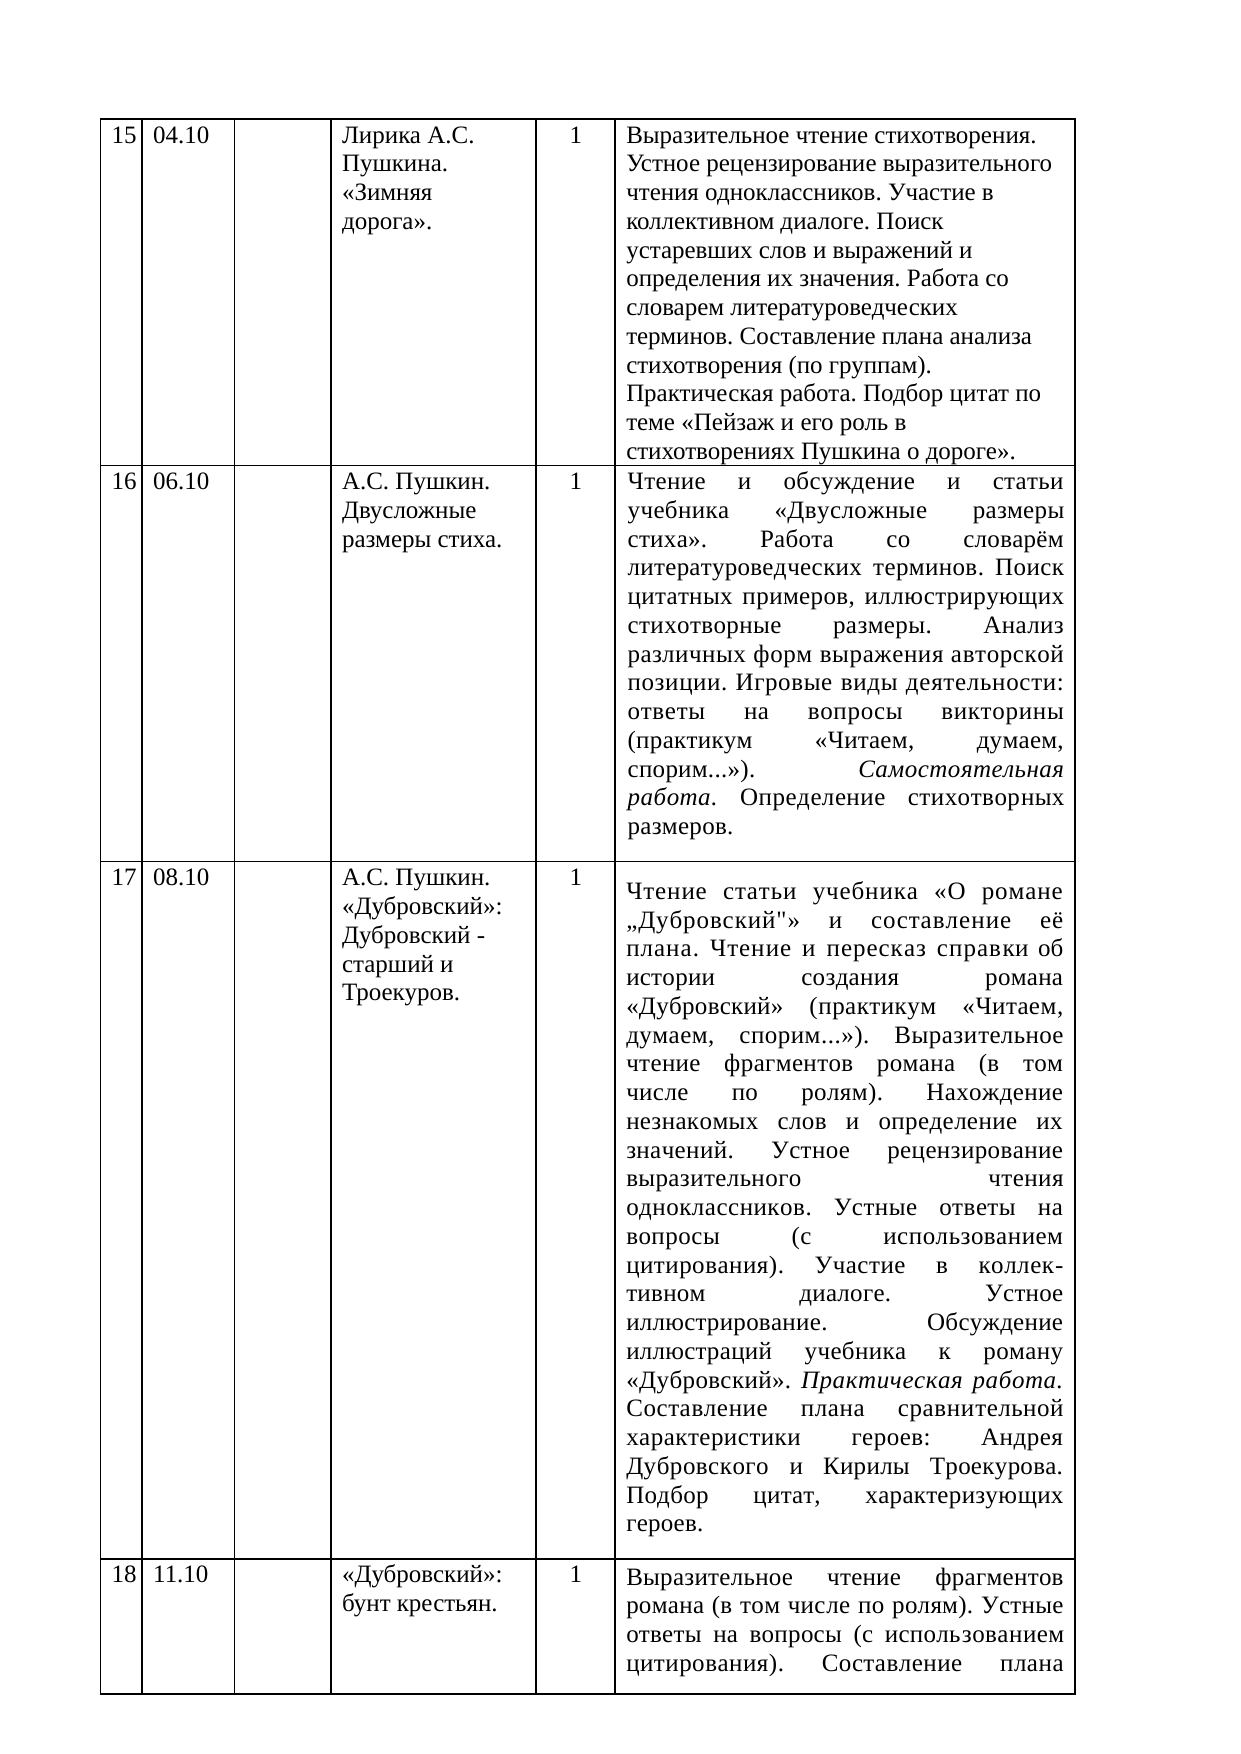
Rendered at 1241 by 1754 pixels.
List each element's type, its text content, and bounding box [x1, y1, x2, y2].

table_cell А.С. Пушкин. «Дубровский»: Дубровский - старший и Троекуров. [332, 862, 535, 1558]
table_cell 1 [537, 120, 614, 465]
table_cell 11.10 [143, 1560, 234, 1693]
table_cell Чтение и обсуждение и статьи учебника «Двусложные размеры стиха». Работа со словарём литературоведческих терминов. Поиск цитатных примеров, иллюстрирующих стихотворные размеры. Анализ различных форм выражения авторской позиции. Игровые виды деятельности: ответы на вопросы викторины (практикум «Читаем, думаем, спорим...»). Самостоятельная работа. Определение стихотворных размеров. [616, 466, 1074, 861]
table_cell [235, 862, 330, 1558]
table_cell Выразительное чтение стихотворения. Устное рецензирование выразительного чтения одноклассников. Участие в коллективном диалоге. Поиск устаревших слов и выражений и определения их значения. Работа со словарем литературоведческих терминов. Составление плана анализа стихотворения (по группам). Практическая работа. Подбор цитат по теме «Пейзаж и его роль в стихотворениях Пушкина о дороге». [616, 120, 1074, 465]
table_cell 15 [101, 120, 141, 465]
table_cell [235, 1560, 330, 1693]
table_cell 04.10 [143, 120, 234, 465]
table_cell 18 [101, 1560, 141, 1693]
table_cell 06.10 [143, 466, 234, 861]
table_cell 16 [101, 466, 141, 861]
table_cell Чтение статьи учебника «О романе „Дубровский"» и составление её плана. Чтение и пересказ справки об истории создания романа «Дубровский» (практикум «Читаем, думаем, спорим...»). Выразительное чтение фрагментов романа (в том числе по ролям). Нахождение незнакомых слов и определение их значений. Устное рецензирование выразительного чтения одноклассников. Устные ответы на вопросы (с использованием цитирования). Участие в коллективном диалоге. Устное иллюстрирование. Обсуждение иллюстраций учебника к роману «Дубровский». Практическая работа. Составление плана сравнительной характеристики героев: Андрея Дубровского и Кирилы Троекурова. Подбор цитат, характеризующих героев. [616, 862, 1074, 1558]
table_cell [235, 466, 330, 861]
table_cell 1 [537, 862, 614, 1558]
table_cell Лирика А.С. Пушкина. «Зимняя дорога». [332, 120, 535, 465]
table_cell 17 [101, 862, 141, 1558]
table_cell А.С. Пушкин. Двусложные размеры стиха. [332, 466, 535, 861]
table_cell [616, 1560, 1074, 1693]
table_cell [332, 1560, 535, 1693]
table_cell 1 [537, 1560, 614, 1693]
table_cell 1 [537, 466, 614, 861]
table_cell 08.10 [143, 862, 234, 1558]
table_cell [235, 120, 330, 465]
